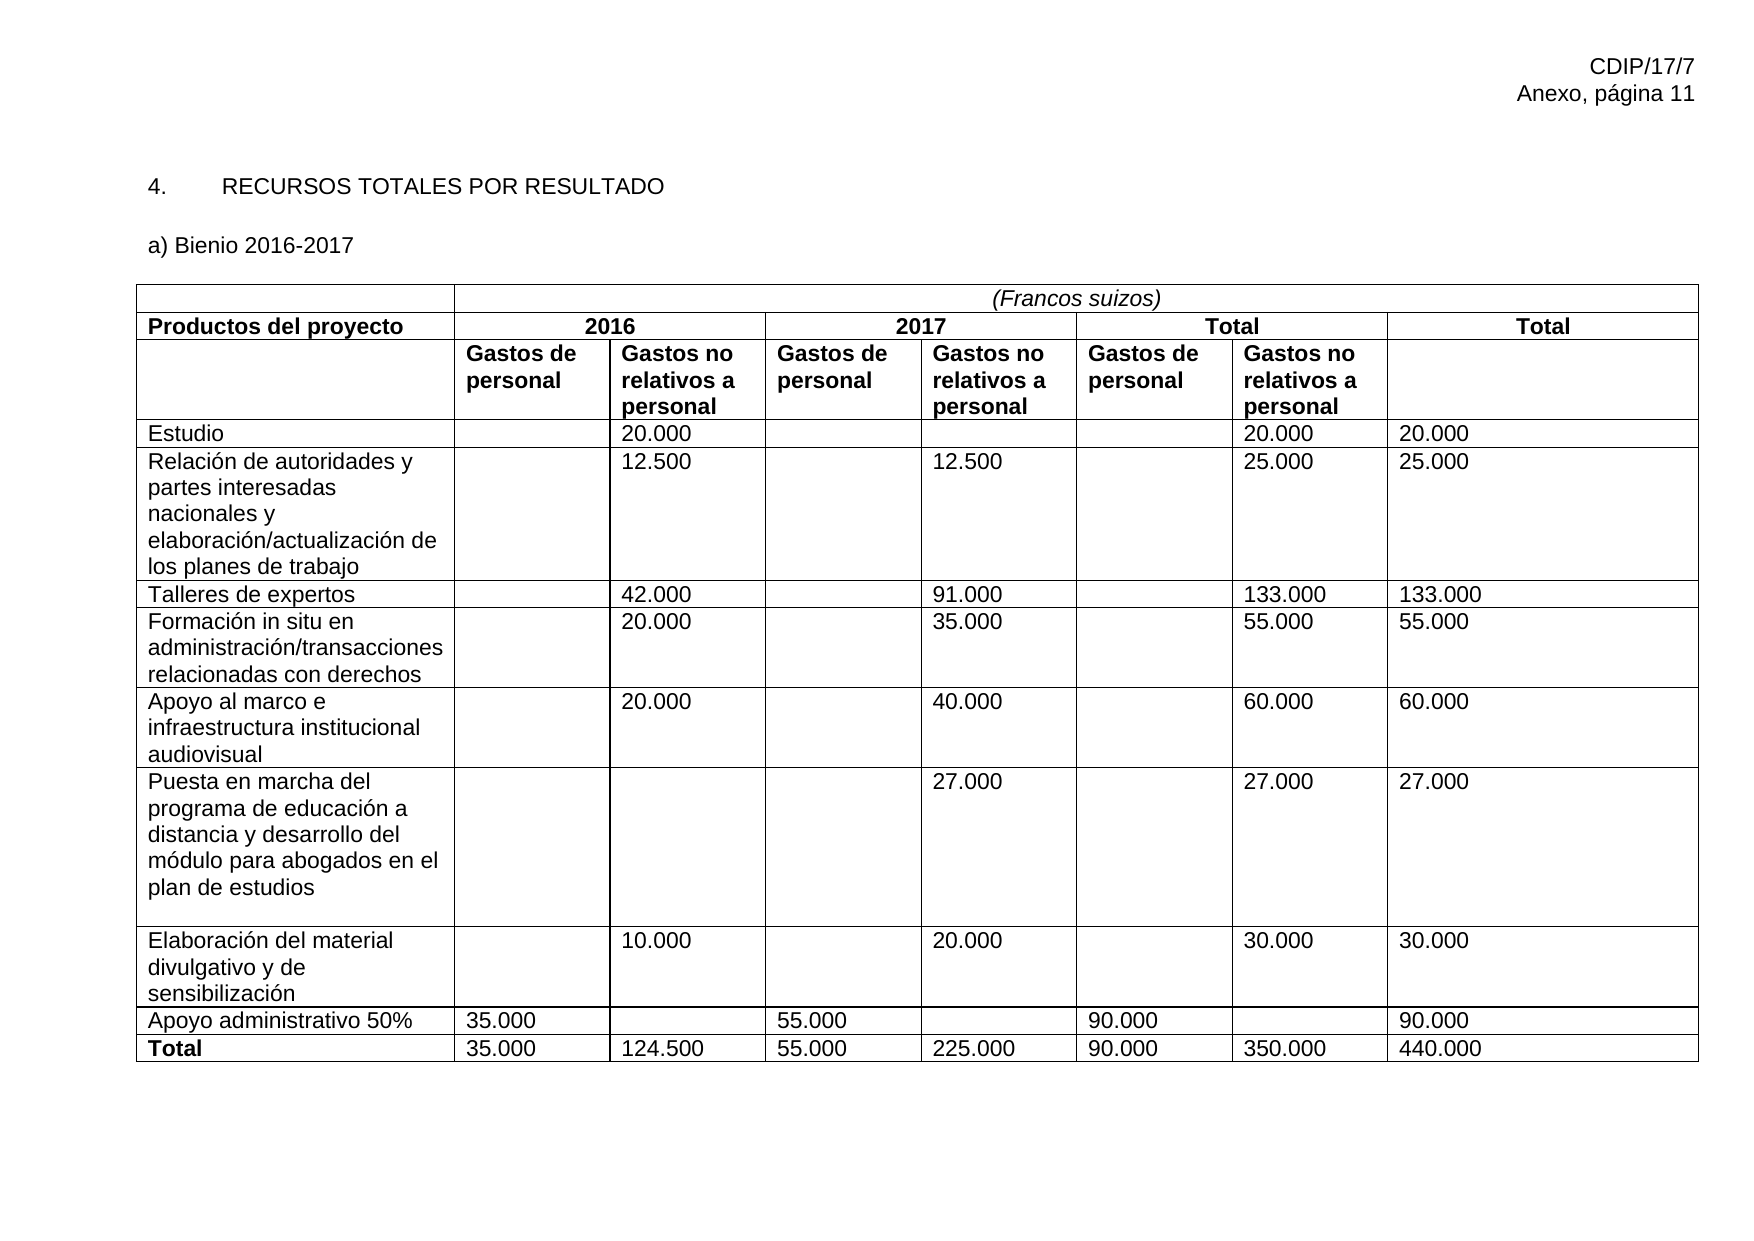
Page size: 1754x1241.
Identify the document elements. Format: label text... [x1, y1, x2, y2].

table_cell [922, 1008, 1076, 1034]
table_cell Puesta en marcha del programa de educación a distancia y desarrollo del módulo para abogados en el plan de estudios [137, 768, 454, 926]
table_cell [1077, 581, 1232, 607]
table_cell [455, 608, 609, 687]
table_cell [1077, 420, 1232, 447]
table_cell [455, 420, 609, 447]
table_cell Gastos de personal [455, 340, 609, 419]
table_cell 55.000 [766, 1035, 921, 1061]
table_cell Elaboración del material divulgativo y de sensibilización [137, 927, 454, 1006]
table_cell 20.000 [1233, 420, 1387, 447]
table_cell 90.000 [1388, 1008, 1698, 1034]
table_cell 2016 [455, 313, 765, 339]
table_cell 2017 [766, 313, 1076, 339]
table_cell Apoyo al marco e infraestructura institucional audiovisual [137, 688, 454, 767]
table_cell [1077, 688, 1232, 767]
table_cell 124.500 [611, 1035, 765, 1061]
table_header (Francos suizos) [455, 285, 1698, 312]
table_cell [611, 1008, 765, 1034]
table_cell 91.000 [922, 581, 1076, 607]
table_cell 440.000 [1388, 1035, 1698, 1061]
table_cell 20.000 [922, 927, 1076, 1006]
table_cell [766, 768, 921, 926]
table_cell 35.000 [455, 1008, 609, 1034]
table_cell 10.000 [611, 927, 765, 1006]
table_cell 40.000 [922, 688, 1076, 767]
table_cell Apoyo administrativo 50% [137, 1008, 454, 1034]
table_cell 55.000 [766, 1008, 921, 1034]
table_cell 90.000 [1077, 1035, 1232, 1061]
table_cell 25.000 [1388, 448, 1698, 579]
table_cell [1233, 1008, 1387, 1034]
table_cell Estudio [137, 420, 454, 447]
table_cell Gastos no relativos a personal [1233, 340, 1387, 419]
table_cell 60.000 [1233, 688, 1387, 767]
table_cell [1077, 768, 1232, 926]
table_cell [1077, 927, 1232, 1006]
table_cell 20.000 [611, 688, 765, 767]
table_cell Gastos de personal [1077, 340, 1232, 419]
table_cell [1388, 340, 1698, 419]
table_cell [455, 927, 609, 1006]
table_cell Total [137, 1035, 454, 1061]
table_cell [1077, 608, 1232, 687]
table_cell 225.000 [922, 1035, 1076, 1061]
subtitle RECURSOS TOTALES POR RESULTADO [148, 173, 1695, 199]
table_header [137, 285, 454, 312]
table_cell 133.000 [1388, 581, 1698, 607]
table_cell Gastos no relativos a personal [922, 340, 1076, 419]
table_cell 55.000 [1233, 608, 1387, 687]
table_cell 350.000 [1233, 1035, 1387, 1061]
table_cell [766, 927, 921, 1006]
table_cell 42.000 [611, 581, 765, 607]
table_cell 35.000 [922, 608, 1076, 687]
table_cell Productos del proyecto [137, 313, 454, 339]
table_cell 20.000 [611, 420, 765, 447]
table_cell [766, 608, 921, 687]
table_cell Gastos de personal [766, 340, 921, 419]
table_cell 12.500 [611, 448, 765, 579]
table_cell 27.000 [1233, 768, 1387, 926]
table_cell [922, 420, 1076, 447]
table_cell [611, 768, 765, 926]
table_cell [766, 420, 921, 447]
table_cell Formación in situ en administración/transacciones relacionadas con derechos [137, 608, 454, 687]
table_cell 30.000 [1233, 927, 1387, 1006]
table_cell [766, 448, 921, 579]
table_cell 55.000 [1388, 608, 1698, 687]
table_cell 12.500 [922, 448, 1076, 579]
table_cell [455, 688, 609, 767]
table_cell 25.000 [1233, 448, 1387, 579]
table_cell [766, 688, 921, 767]
table_cell 20.000 [1388, 420, 1698, 447]
table_cell 60.000 [1388, 688, 1698, 767]
table_cell [137, 340, 454, 419]
table_cell 90.000 [1077, 1008, 1232, 1034]
table_cell 27.000 [1388, 768, 1698, 926]
table_cell Gastos no relativos a personal [611, 340, 765, 419]
table_cell [766, 581, 921, 607]
table_cell Talleres de expertos [137, 581, 454, 607]
table_cell Total [1077, 313, 1387, 339]
table_cell 27.000 [922, 768, 1076, 926]
table_cell [455, 581, 609, 607]
table_cell Total [1388, 313, 1698, 339]
table_cell 35.000 [455, 1035, 609, 1061]
table_cell Relación de autoridades y partes interesadas nacionales y elaboración/actualización de los planes de trabajo [137, 448, 454, 579]
table_cell [455, 768, 609, 926]
table_cell 133.000 [1233, 581, 1387, 607]
table_cell [1077, 448, 1232, 579]
table_cell 30.000 [1388, 927, 1698, 1006]
text a) Bienio 2016-2017 [148, 232, 1695, 258]
table_cell 20.000 [611, 608, 765, 687]
table_cell [455, 448, 609, 579]
